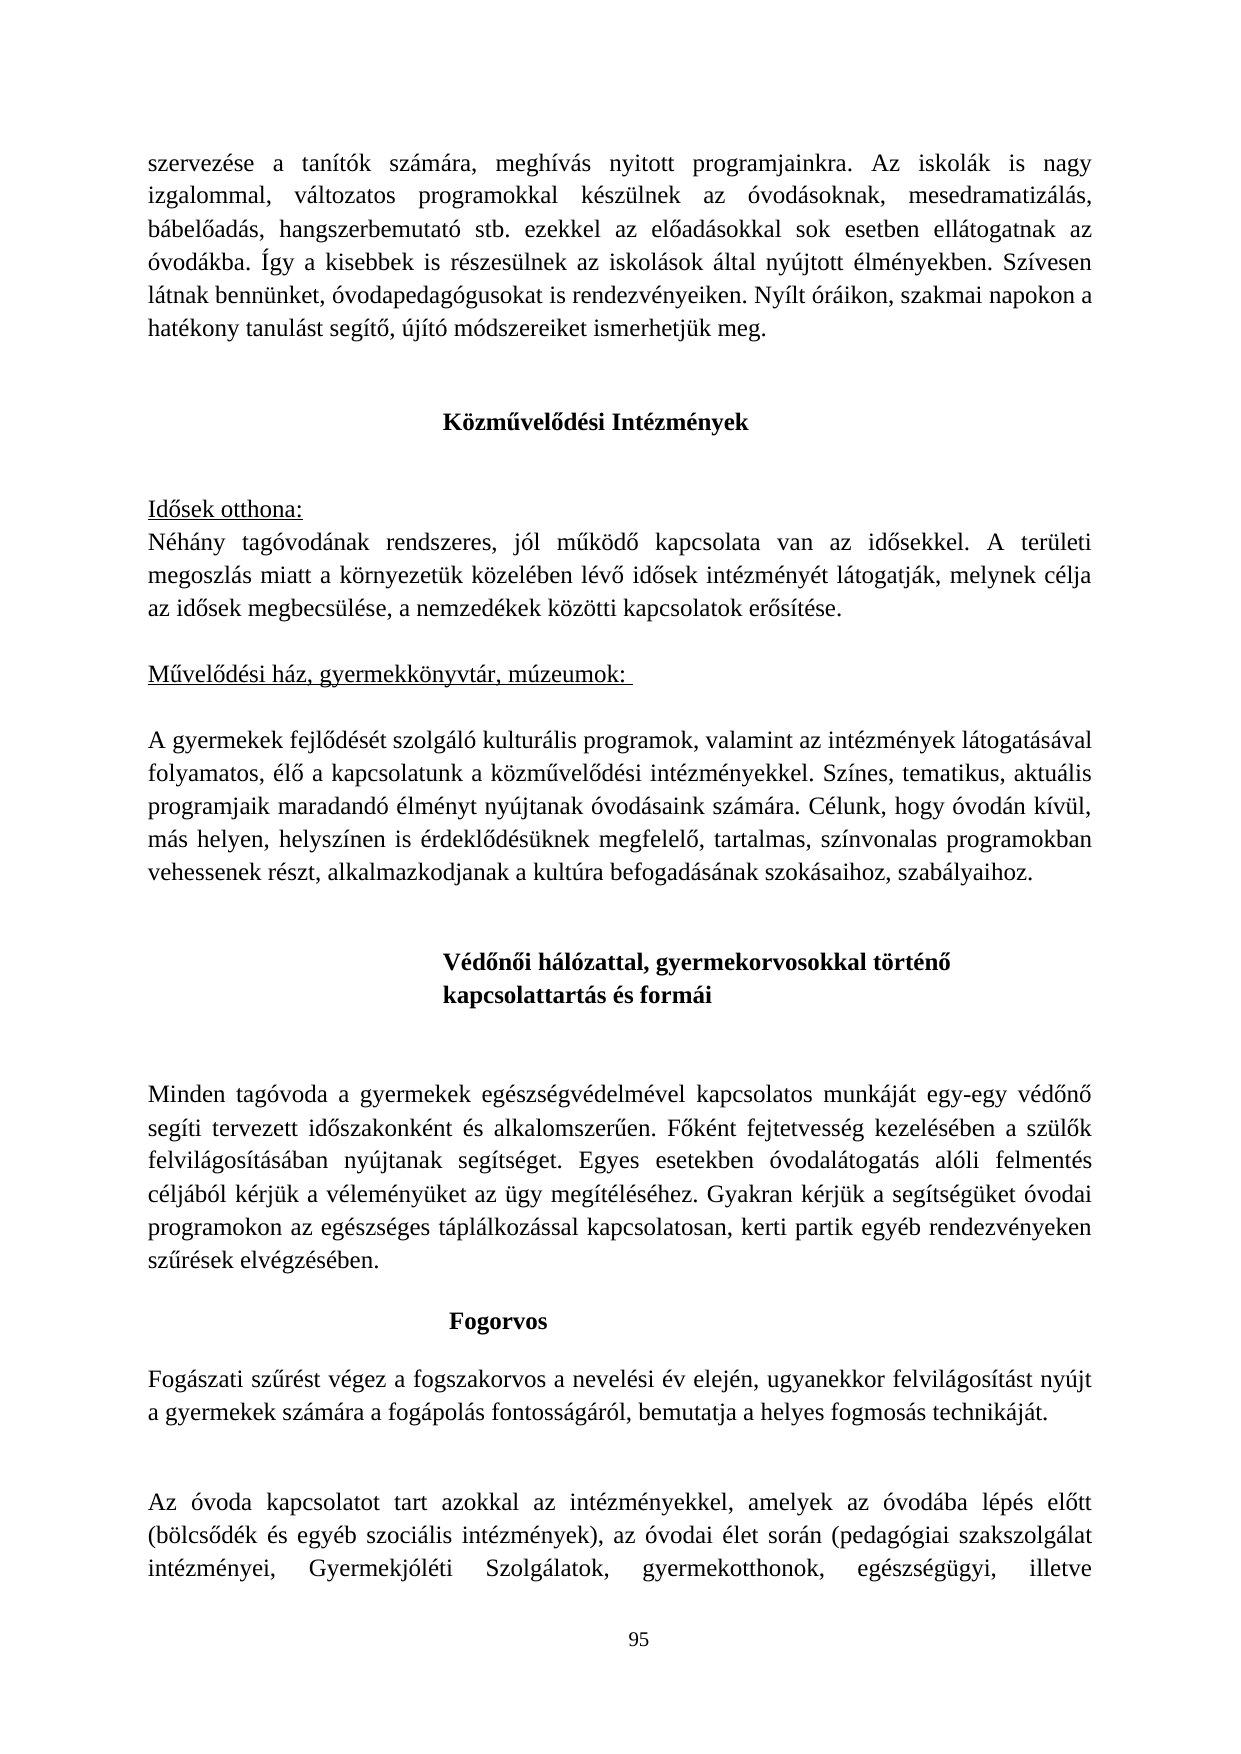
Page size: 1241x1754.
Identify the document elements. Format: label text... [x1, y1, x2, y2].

text A gyermekek fejlődését szolgáló kulturális programok, valamint az intézmények látogatásával folyamatos, élő a kapcsolatunk a közművelődési intézményekkel. Színes, tematikus, aktuális programjaik maradandó élményt nyújtanak óvodásaink számára. Célunk, hogy óvodán kívül, más helyen, helyszínen is érdeklődésüknek megfelelő, tartalmas, színvonalas programokban vehessenek részt, alkalmazkodjanak a kultúra befogadásának szokásaihoz, szabályaihoz. [148, 725, 1093, 886]
text Fogászati szűrést végez a fogszakorvos a nevelési év elején, ugyanekkor felvilágosítást nyújt a gyermekek számára a fogápolás fontosságáról, bemutatja a helyes fogmosás technikáját. [148, 1364, 1093, 1426]
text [148, 1487, 1093, 1582]
subtitle Védőnői hálózattal, gyermekorvosokkal történő kapcsolattartás és formái [443, 947, 1093, 1009]
subtitle Közművelődési Intézmények [443, 407, 1093, 436]
text Művelődési ház, gyermekkönyvtár, múzeumok: [148, 659, 1093, 688]
text Idősek otthona: [148, 494, 1093, 522]
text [148, 148, 1093, 341]
text Néhány tagóvodának rendszeres, jól működő kapcsolata van az idősekkel. A területi megoszlás miatt a környezetük közelében lévő idősek intézményét látogatják, melynek célja az idősek megbecsülése, a nemzedékek közötti kapcsolatok erősítése. [148, 527, 1093, 622]
subtitle Fogorvos [443, 1306, 1093, 1335]
text Minden tagóvoda a gyermekek egészségvédelmével kapcsolatos munkáját egy-egy védőnő segíti tervezett időszakonként és alkalomszerűen. Főként fejtetvesség kezelésében a szülők felvilágosításában nyújtanak segítséget. Egyes esetekben óvodalátogatás alóli felmentés céljából kérjük a véleményüket az ügy megítéléséhez. Gyakran kérjük a segítségüket óvodai programokon az egészséges táplálkozással kapcsolatosan, kerti partik egyéb rendezvényeken szűrések elvégzésében. [148, 1079, 1093, 1273]
